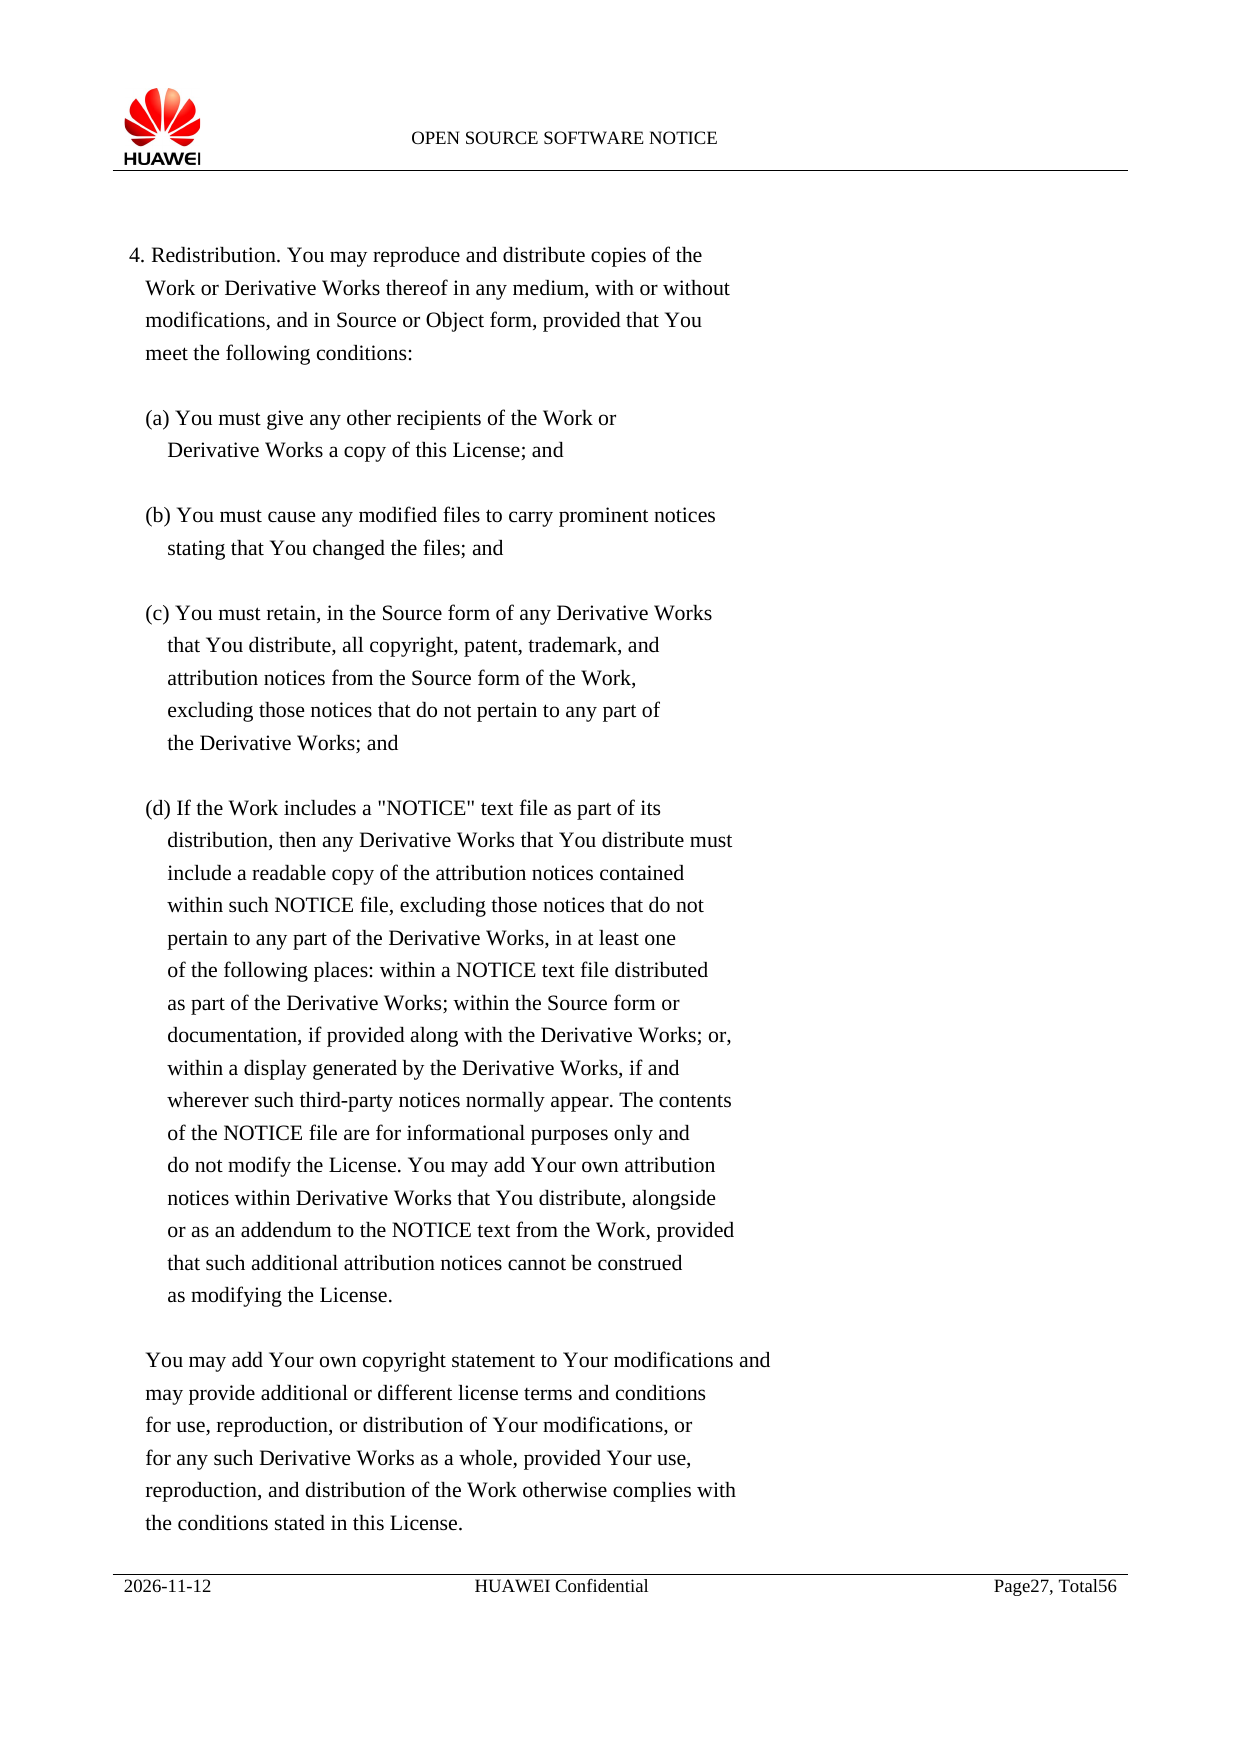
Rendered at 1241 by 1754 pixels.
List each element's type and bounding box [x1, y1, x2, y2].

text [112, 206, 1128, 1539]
picture [124, 88, 201, 165]
